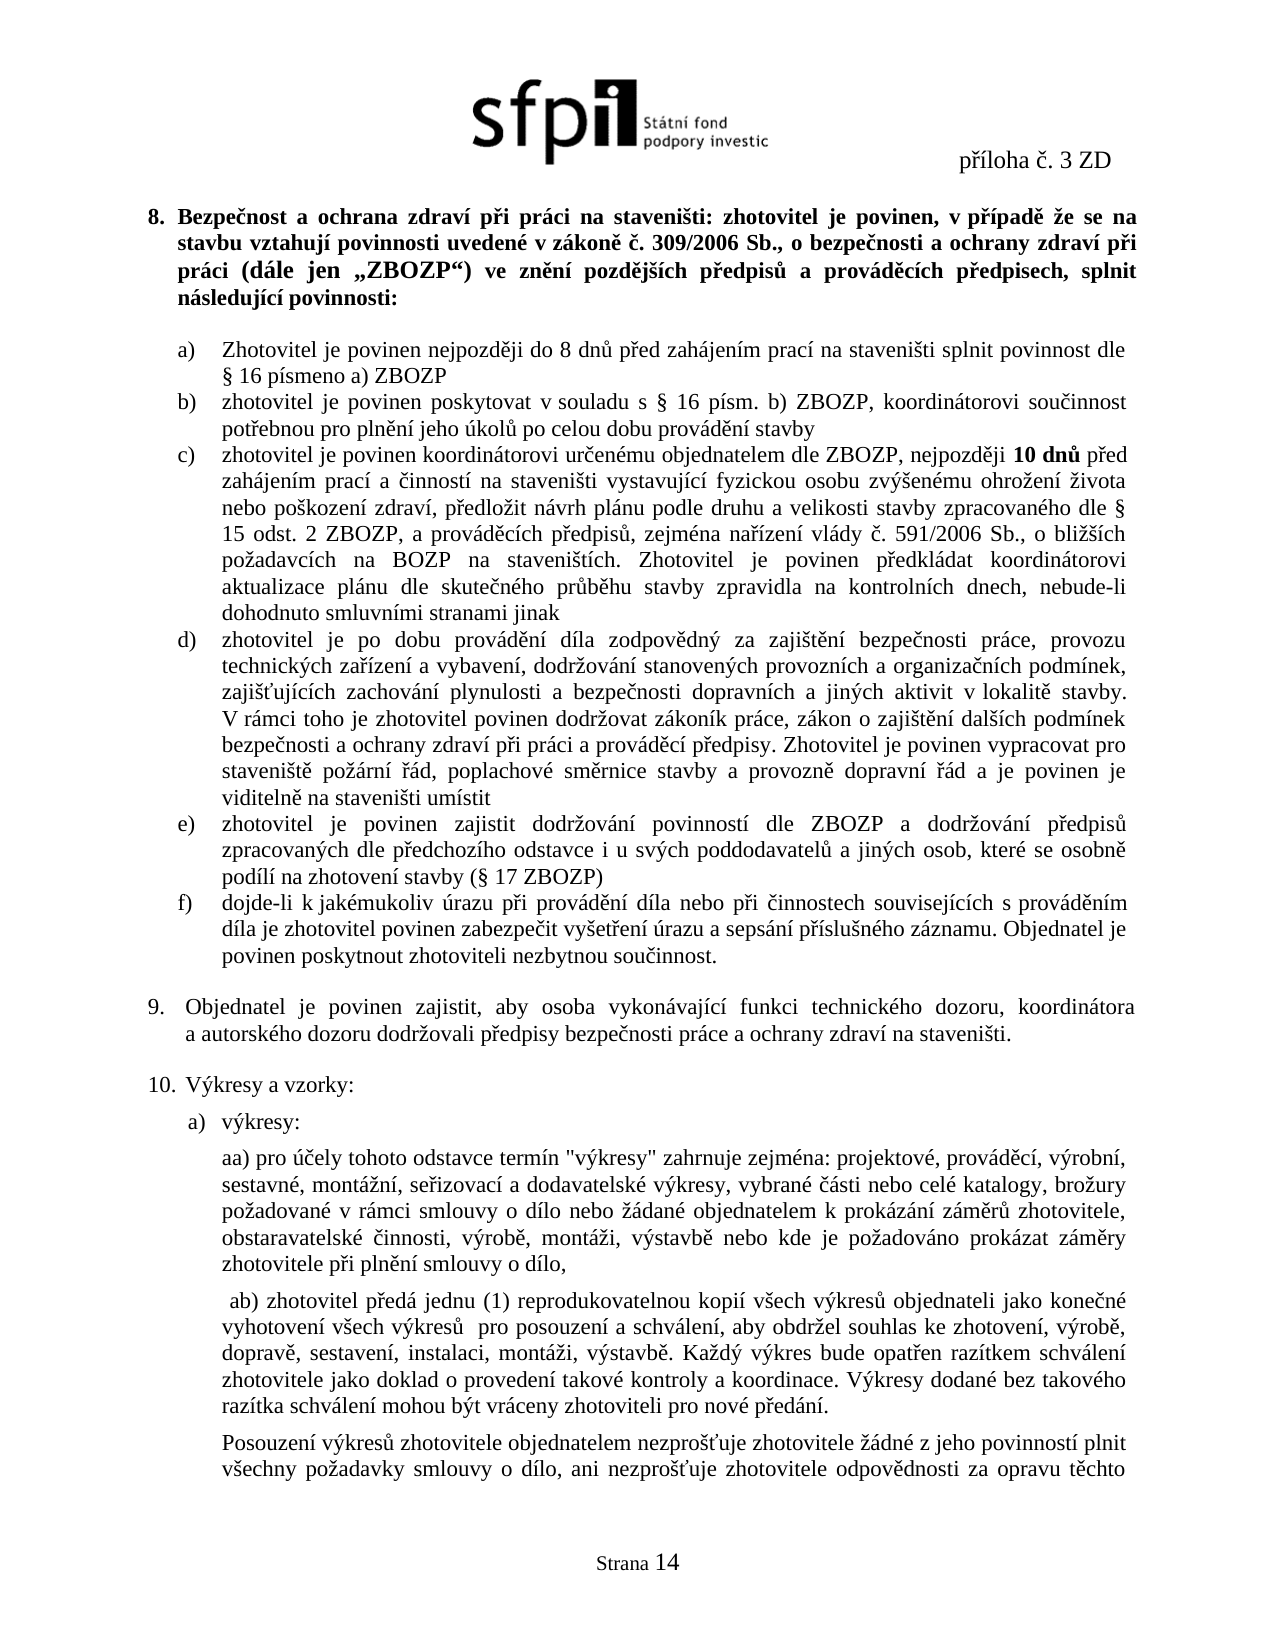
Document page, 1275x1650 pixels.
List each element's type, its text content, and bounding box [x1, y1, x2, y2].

list Zhotovitel je povinen nejpozději do 8 dnů před zahájením prací na staveništi splnit povinnost dle § 16 písmeno a) ZBOZP [177, 336, 1127, 388]
list Bezpečnost a ochrana zdraví při práci na staveništi: zhotovitel je povinen, v případě že se na stavbu vztahují povinnosti uvedené v zákoně č. 309/2006 Sb., o bezpečnosti a ochrany zdraví při práci (dále jen „ZBOZP“) ve znění pozdějších předpisů a prováděcích předpisech, splnit následující povinnosti: [148, 203, 1137, 311]
list zhotovitel je povinen zajistit dodržování povinností dle ZBOZP a dodržování předpisů zpracovaných dle předchozího odstavce i u svých poddodavatelů a jiných osob, které se osobně podílí na zhotovení stavby (§ 17 ZBOZP) [177, 810, 1127, 889]
list dojde-li k jakémukoliv úrazu při provádění díla nebo při činnostech souvisejících s prováděním díla je zhotovitel povinen zabezpečit vyšetření úrazu a sepsání příslušného záznamu. Objednatel je povinen poskytnout zhotoviteli nezbytnou součinnost. [177, 889, 1127, 968]
text ab) zhotovitel předá jednu (1) reprodukovatelnou kopií všech výkresů objednateli jako konečné vyhotovení všech výkresů pro posouzení a schválení, aby obdržel souhlas ke zhotovení, výrobě, dopravě, sestavení, instalaci, montáži, výstavbě. Každý výkres bude opatřen razítkem schválení zhotovitele jako doklad o provedení takové kontroly a koordinace. Výkresy dodané bez takového razítka schválení mohou být vráceny zhotoviteli pro nové předání. [222, 1287, 1127, 1418]
list zhotovitel je povinen koordinátorovi určenému objednatelem dle ZBOZP, nejpozději 10 dnů před zahájením prací a činností na staveništi vystavující fyzickou osobu zvýšenému ohrožení života nebo poškození zdraví, předložit návrh plánu podle druhu a velikosti stavby zpracovaného dle § 15 odst. 2 ZBOZP, a prováděcích předpisů, zejména nařízení vlády č. 591/2006 Sb., o bližších požadavcích na BOZP na staveništích. Zhotovitel je povinen předkládat koordinátorovi aktualizace plánu dle skutečného průběhu stavby zpravidla na kontrolních dnech, nebude-li dohodnuto smluvními stranami jinak [177, 441, 1127, 626]
picture [470, 73, 771, 169]
list Objednatel je povinen zajistit, aby osoba vykonávající funkci technického dozoru, koordinátora a autorského dozoru dodržovali předpisy bezpečnosti práce a ochrany zdraví na staveništi. [148, 993, 1137, 1046]
list Výkresy a vzorky: [148, 1071, 1137, 1097]
text a) výkresy: [148, 1108, 1127, 1134]
text aa) pro účely tohoto odstavce termín "výkresy" zahrnuje zejména: projektové, prováděcí, výrobní, sestavné, montážní, seřizovací a dodavatelské výkresy, vybrané části nebo celé katalogy, brožury požadované v rámci smlouvy o dílo nebo žádané objednatelem k prokázání záměrů zhotovitele, obstaravatelské činnosti, výrobě, montáži, výstavbě nebo kde je požadováno prokázat záměry zhotovitele při plnění smlouvy o dílo, [222, 1144, 1127, 1276]
list zhotovitel je po dobu provádění díla zodpovědný za zajištění bezpečnosti práce, provozu technických zařízení a vybavení, dodržování stanovených provozních a organizačních podmínek, zajišťujících zachování plynulosti a bezpečnosti dopravních a jiných aktivit v lokalitě stavby. V rámci toho je zhotovitel povinen dodržovat zákoník práce, zákon o zajištění dalších podmínek bezpečnosti a ochrany zdraví při práci a prováděcí předpisy. Zhotovitel je povinen vypracovat pro staveniště požární řád, poplachové směrnice stavby a provozně dopravní řád a je povinen je viditelně na staveništi umístit [177, 626, 1127, 810]
list zhotovitel je povinen poskytovat v souladu s § 16 písm. b) ZBOZP, koordinátorovi součinnost potřebnou pro plnění jeho úkolů po celou dobu provádění stavby [177, 388, 1127, 441]
